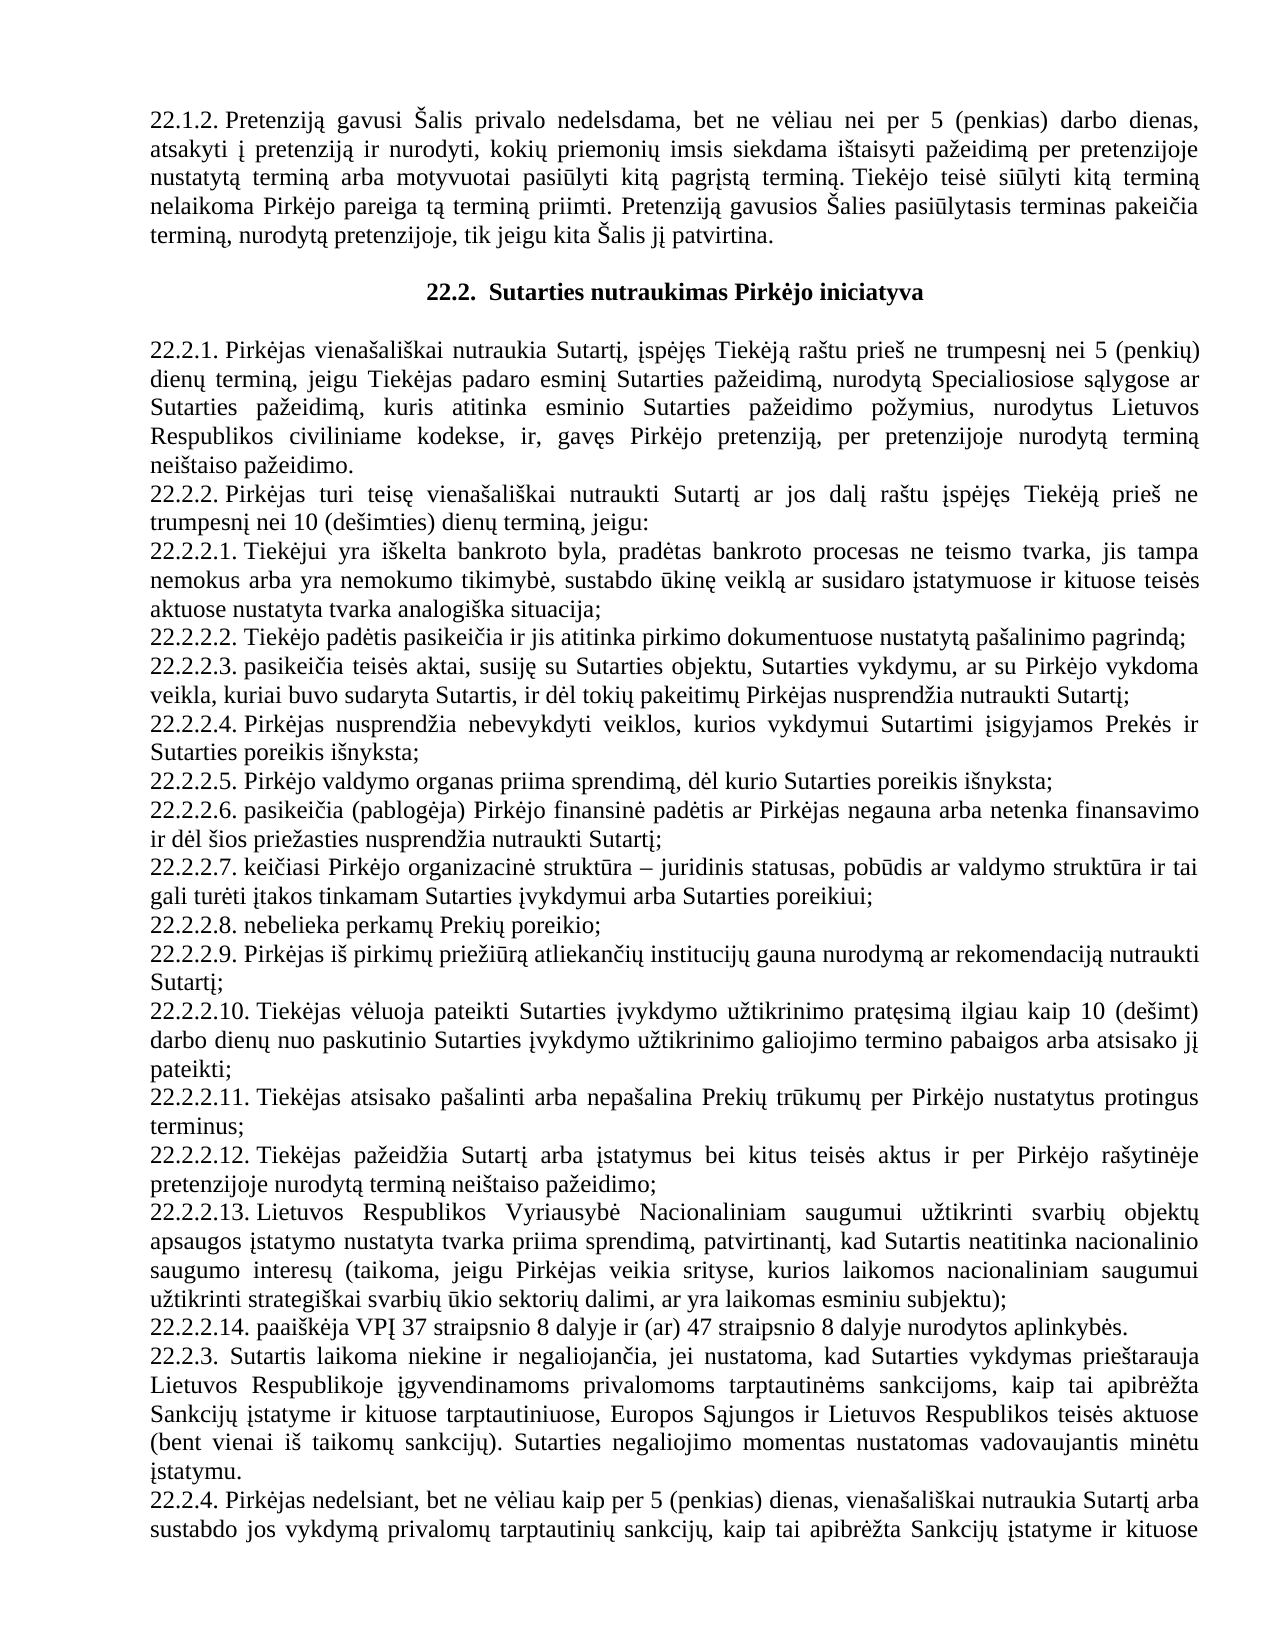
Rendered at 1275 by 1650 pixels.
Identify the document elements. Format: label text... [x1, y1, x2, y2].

text 22.2.2.11. Tiekėjas atsisako pašalinti arba nepašalina Prekių trūkumų per Pirkėjo nustatytus protingus terminus; [150, 1082, 1200, 1140]
text 22.2.2.7. keičiasi Pirkėjo organizacinė struktūra – juridinis statusas, pobūdis ar valdymo struktūra ir tai gali turėti įtakos tinkamam Sutarties įvykdymui arba Sutarties poreikiui; [150, 852, 1200, 910]
text 22.1.2. Pretenziją gavusi Šalis privalo nedelsdama, bet ne vėliau nei per 5 (penkias) darbo dienas, atsakyti į pretenziją ir nurodyti, kokių priemonių imsis siekdama ištaisyti pažeidimą per pretenzijoje nustatytą terminą arba motyvuotai pasiūlyti kitą pagrįstą terminą. Tiekėjo teisė siūlyti kitą terminą nelaikoma Pirkėjo pareiga tą terminą priimti. Pretenziją gavusios Šalies pasiūlytasis terminas pakeičia terminą, nurodytą pretenzijoje, tik jeigu kita Šalis jį patvirtina. [150, 105, 1200, 249]
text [150, 1485, 1200, 1542]
text 22.2.2.14. paaiškėja VPĮ 37 straipsnio 8 dalyje ir (ar) 47 straipsnio 8 dalyje nurodytos aplinkybės. [150, 1312, 1200, 1341]
text 22.2.1. Pirkėjas vienašališkai nutraukia Sutartį, įspėjęs Tiekėją raštu prieš ne trumpesnį nei 5 (penkių) dienų terminą, jeigu Tiekėjas padaro esminį Sutarties pažeidimą, nurodytą Specialiosiose sąlygose ar Sutarties pažeidimą, kuris atitinka esminio Sutarties pažeidimo požymius, nurodytus Lietuvos Respublikos civiliniame kodekse, ir, gavęs Pirkėjo pretenziją, per pretenzijoje nurodytą terminą neištaiso pažeidimo. [150, 335, 1200, 479]
text 22.2.2.2. Tiekėjo padėtis pasikeičia ir jis atitinka pirkimo dokumentuose nustatytą pašalinimo pagrindą; [150, 622, 1200, 651]
text 22.2.2.9. Pirkėjas iš pirkimų priežiūrą atliekančių institucijų gauna nurodymą ar rekomendaciją nutraukti Sutartį; [150, 939, 1200, 996]
text 22.2.2.13. Lietuvos Respublikos Vyriausybė Nacionaliniam saugumui užtikrinti svarbių objektų apsaugos įstatymo nustatyta tvarka priima sprendimą, patvirtinantį, kad Sutartis neatitinka nacionalinio saugumo interesų (taikoma, jeigu Pirkėjas veikia srityse, kurios laikomos nacionaliniam saugumui užtikrinti strategiškai svarbių ūkio sektorių dalimi, ar yra laikomas esminiu subjektu); [150, 1197, 1200, 1312]
text 22.2.3. Sutartis laikoma niekine ir negaliojančia, jei nustatoma, kad Sutarties vykdymas prieštarauja Lietuvos Respublikoje įgyvendinamoms privalomoms tarptautinėms sankcijoms, kaip tai apibrėžta Sankcijų įstatyme ir kituose tarptautiniuose, Europos Sąjungos ir Lietuvos Respublikos teisės aktuose (bent vienai iš taikomų sankcijų). Sutarties negaliojimo momentas nustatomas vadovaujantis minėtu įstatymu. [150, 1341, 1200, 1485]
text 22.2.2.6. pasikeičia (pablogėja) Pirkėjo finansinė padėtis ar Pirkėjas negauna arba netenka finansavimo ir dėl šios priežasties nusprendžia nutraukti Sutartį; [150, 795, 1200, 852]
text 22.2.2. Pirkėjas turi teisę vienašališkai nutraukti Sutartį ar jos dalį raštu įspėjęs Tiekėją prieš ne trumpesnį nei 10 (dešimties) dienų terminą, jeigu: [150, 479, 1200, 536]
text 22.2.2.5. Pirkėjo valdymo organas priima sprendimą, dėl kurio Sutarties poreikis išnyksta; [150, 766, 1200, 795]
text 22.2. Sutarties nutraukimas Pirkėjo iniciatyva [150, 277, 1200, 306]
text 22.2.2.3. pasikeičia teisės aktai, susiję su Sutarties objektu, Sutarties vykdymu, ar su Pirkėjo vykdoma veikla, kuriai buvo sudaryta Sutartis, ir dėl tokių pakeitimų Pirkėjas nusprendžia nutraukti Sutartį; [150, 651, 1200, 709]
text 22.2.2.1. Tiekėjui yra iškelta bankroto byla, pradėtas bankroto procesas ne teismo tvarka, jis tampa nemokus arba yra nemokumo tikimybė, sustabdo ūkinę veiklą ar susidaro įstatymuose ir kituose teisės aktuose nustatyta tvarka analogiška situacija; [150, 536, 1200, 622]
text 22.2.2.8. nebelieka perkamų Prekių poreikio; [150, 910, 1200, 939]
text 22.2.2.12. Tiekėjas pažeidžia Sutartį arba įstatymus bei kitus teisės aktus ir per Pirkėjo rašytinėje pretenzijoje nurodytą terminą neištaiso pažeidimo; [150, 1140, 1200, 1197]
text 22.2.2.4. Pirkėjas nusprendžia nebevykdyti veiklos, kurios vykdymui Sutartimi įsigyjamos Prekės ir Sutarties poreikis išnyksta; [150, 709, 1200, 766]
text 22.2.2.10. Tiekėjas vėluoja pateikti Sutarties įvykdymo užtikrinimo pratęsimą ilgiau kaip 10 (dešimt) darbo dienų nuo paskutinio Sutarties įvykdymo užtikrinimo galiojimo termino pabaigos arba atsisako jį pateikti; [150, 996, 1200, 1082]
